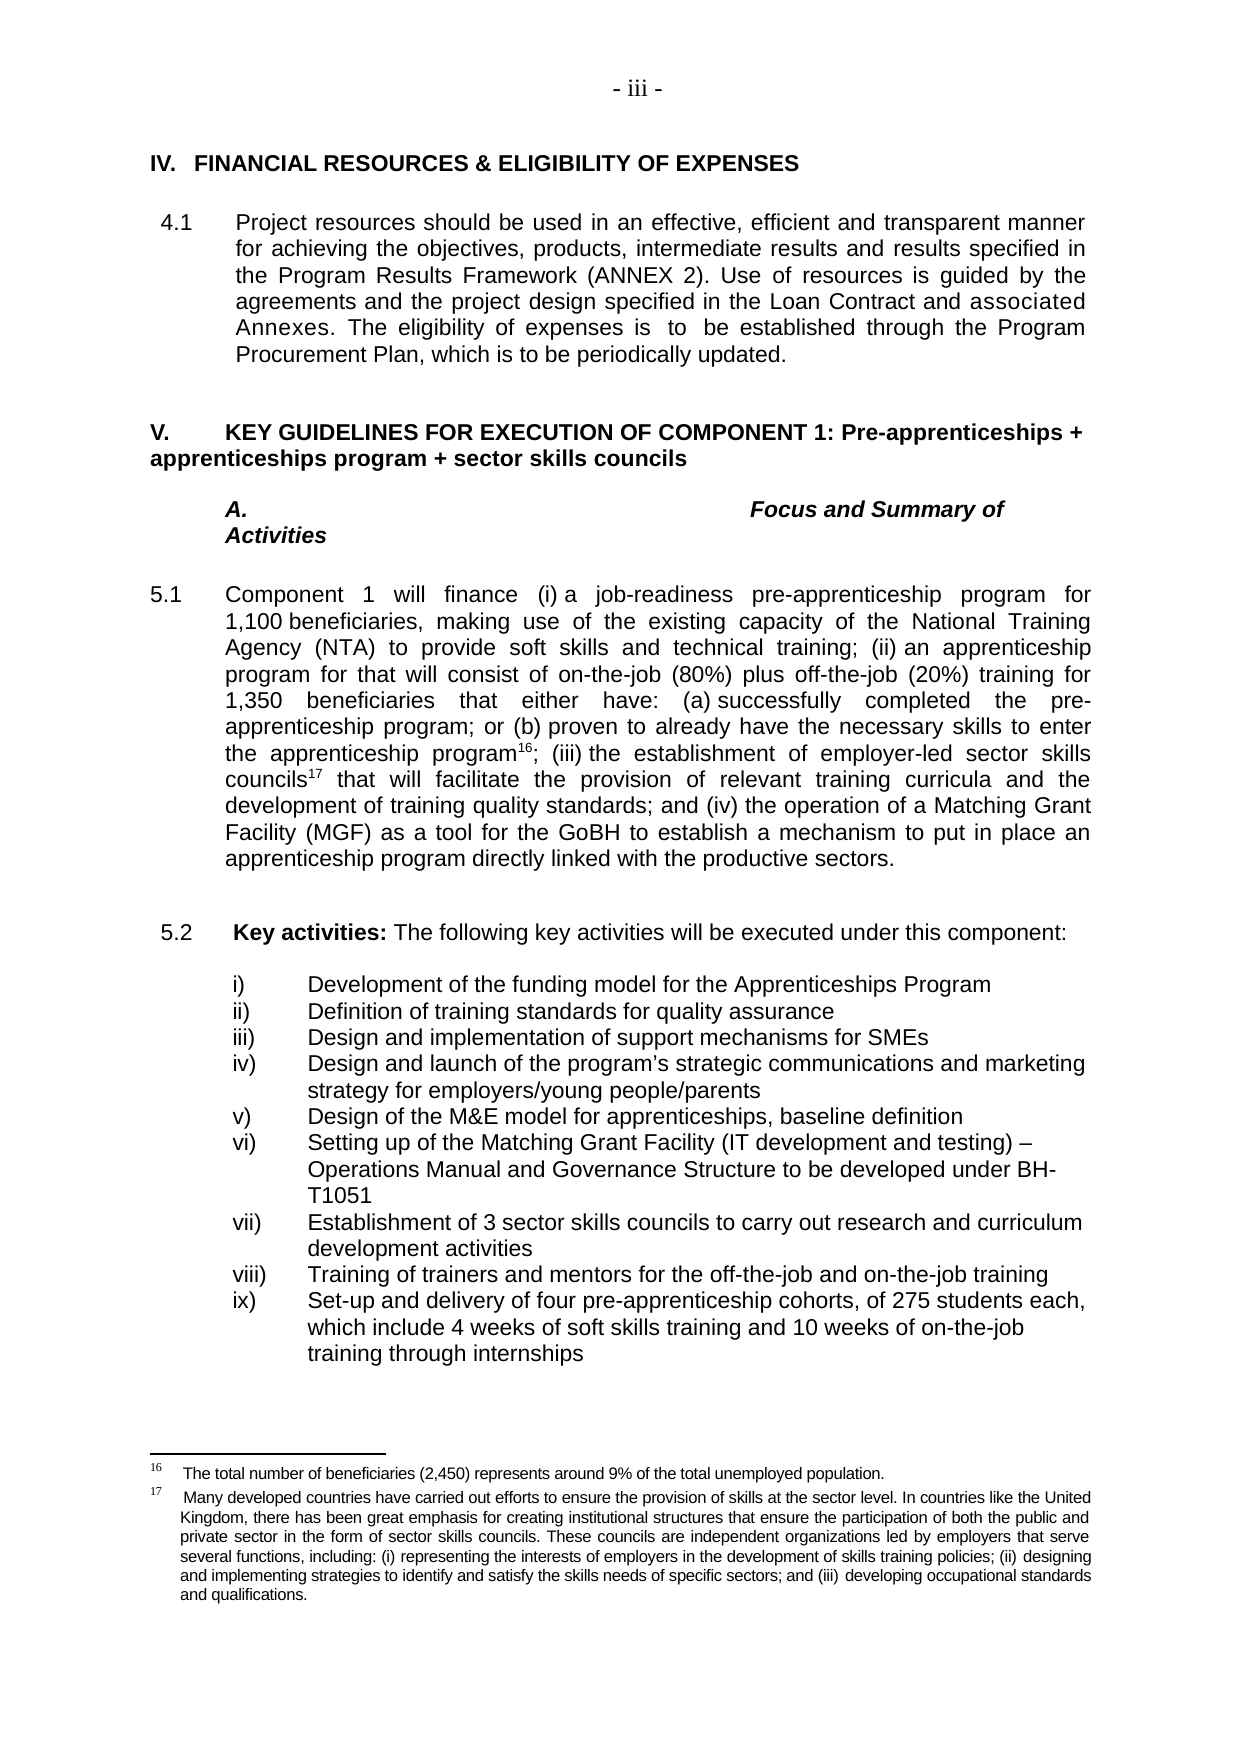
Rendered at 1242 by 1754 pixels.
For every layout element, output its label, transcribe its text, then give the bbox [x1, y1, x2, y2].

subtitle FINANCIAL RESOURCES & ELIGIBILITY OF EXPENSES [150, 150, 1092, 176]
subtitle KEY GUIDELINES FOR EXECUTION OF COMPONENT 1: Pre-apprenticeships + apprenticeships program + sector skills councils [150, 418, 1092, 471]
list Design and launch of the program’s strategic communications and marketing strategy for employers/young people/parents [232, 1050, 1094, 1103]
list Establishment of 3 sector skills councils to carry out research and curriculum development activities [232, 1208, 1094, 1261]
subtitle Focus and Summary of Activities [225, 496, 1092, 549]
list Development of the funding model for the Apprenticeships Program [232, 971, 1094, 998]
text 5.1 Component 1 will finance (i) a job-readiness pre-apprenticeship program for 1,100 beneficiaries, making use of the existing capacity of the National Training Agency (NTA) to provide soft skills and technical training; (ii) an apprenticeship program for that will consist of on-the-job (80%) plus off-the-job (20%) training for 1,350 beneficiaries that either have: (a) successfully completed the pre-apprenticeship program; or (b) proven to already have the necessary skills to enter the apprenticeship program; (iii) the establishment of employer-led sector skills councils that will facilitate the provision of relevant training curricula and the development of training quality standards; and (iv) the operation of a Matching Grant Facility (MGF) as a tool for the GoBH to establish a mechanism to put in place an apprenticeship program directly linked with the productive sectors. [150, 581, 1092, 871]
text 4.1 Project resources should be used in an effective, efficient and transparent manner for achieving the objectives, products, intermediate results and results specified in the Program Results Framework (ANNEX 2). Use of resources is guided by the agreements and the project design specified in the Loan Contract and associated Annexes. The eligibility of expenses is to be established through the Program Procurement Plan, which is to be periodically updated. [160, 209, 1086, 367]
list Set-up and delivery of four pre-apprenticeship cohorts, of 275 students each, which include 4 weeks of soft skills training and 10 weeks of on-the-job training through internships [232, 1287, 1094, 1367]
text 5.2 Key activities: The following key activities will be executed under this component: [160, 918, 1094, 945]
list Training of trainers and mentors for the off-the-job and on-the-job training [232, 1261, 1094, 1287]
list Setting up of the Matching Grant Facility (IT development and testing) – Operations Manual and Governance Structure to be developed under BH-T1051 [232, 1129, 1094, 1208]
list Design of the M&E model for apprenticeships, baseline definition [232, 1103, 1094, 1129]
list Design and implementation of support mechanisms for SMEs [232, 1024, 1094, 1050]
list Definition of training standards for quality assurance [232, 998, 1094, 1024]
